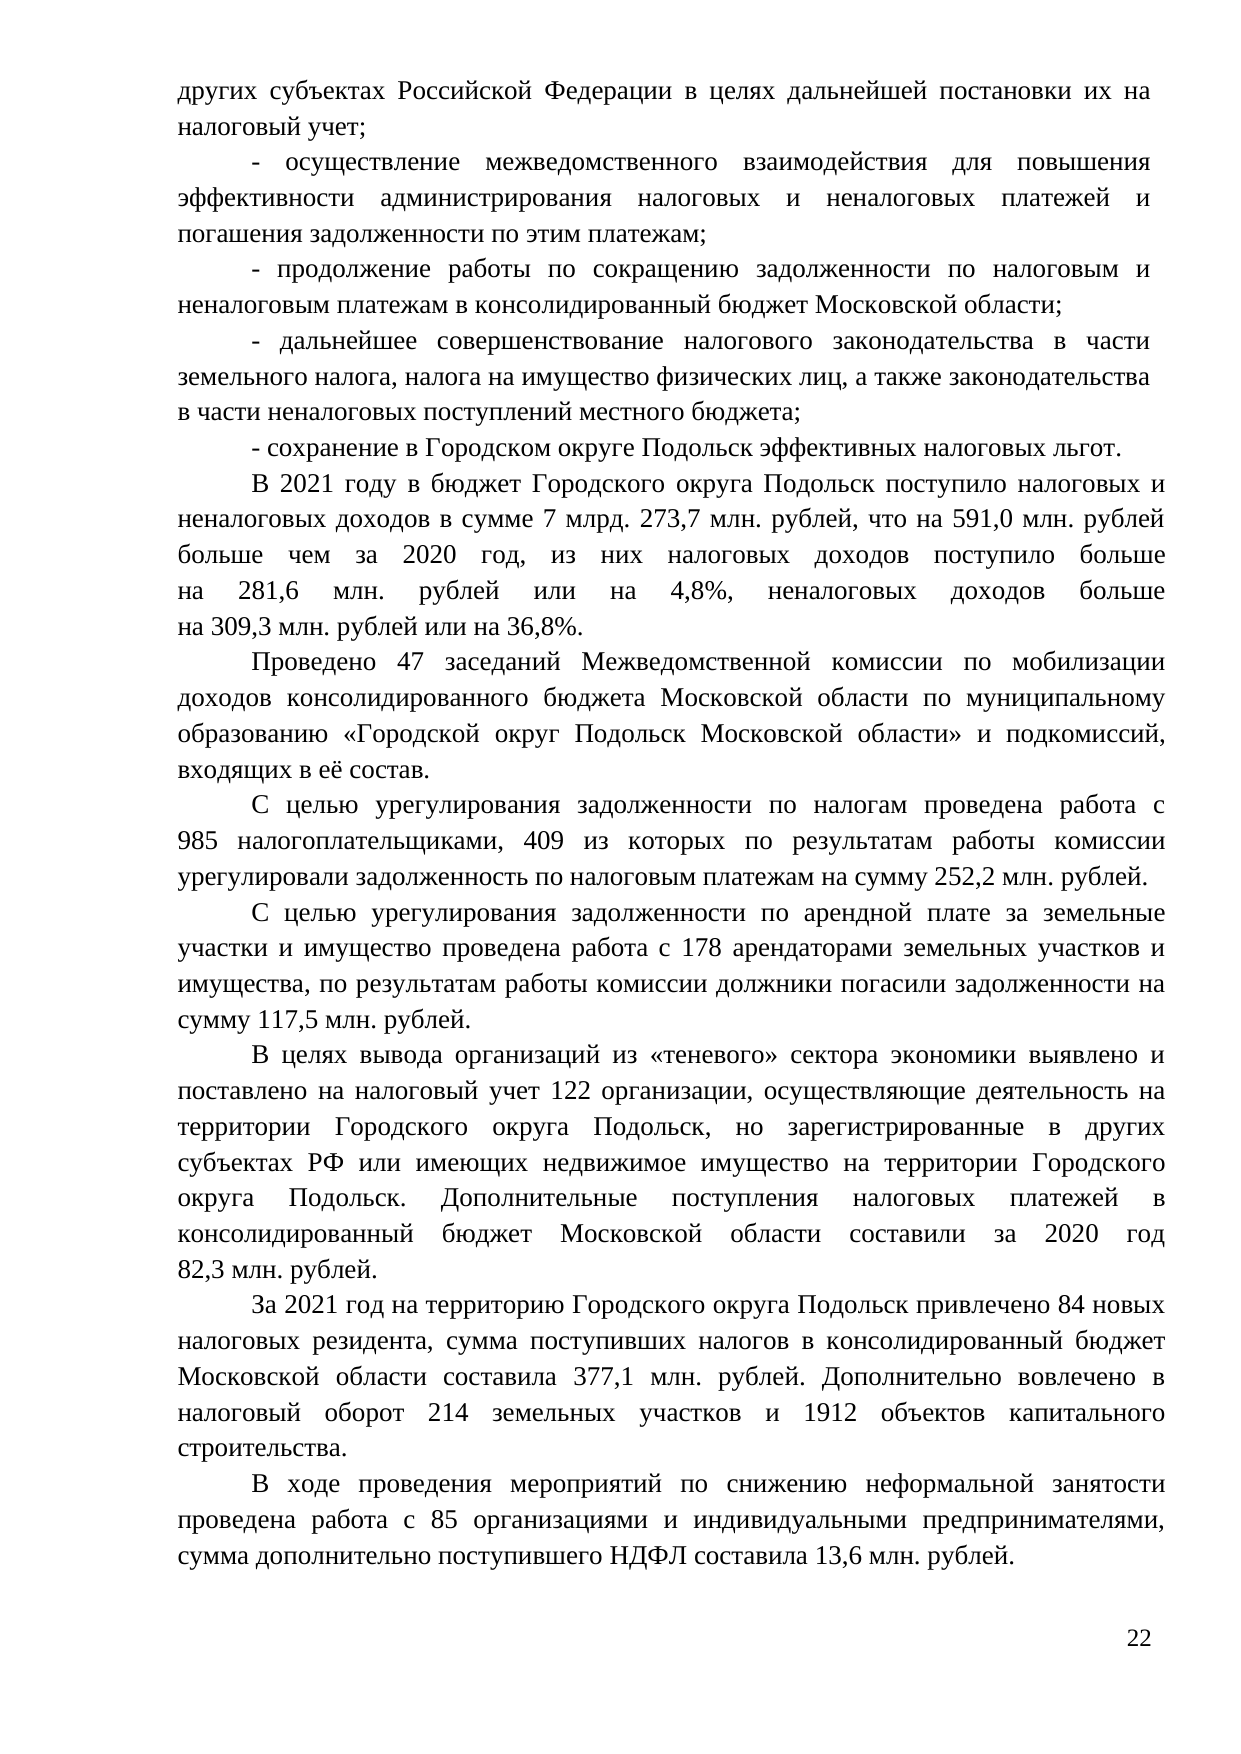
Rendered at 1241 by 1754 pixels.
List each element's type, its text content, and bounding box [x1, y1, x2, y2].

text - дальнейшее совершенствование налогового законодательства в части земельного налога, налога на имущество физических лиц, а также законодательства в части неналоговых поступлений местного бюджета; [177, 324, 1152, 427]
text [177, 74, 1152, 141]
text В 2021 году в бюджет Городского округа Подольск поступило налоговых и неналоговых доходов в сумме 7 млрд. 273,7 млн. рублей, что на 591,0 млн. рублей больше чем за 2020 год, из них налоговых доходов поступило больше на 281,6 млн. рублей или на 4,8%, неналоговых доходов больше на 309,3 млн. рублей или на 36,8%. [177, 467, 1166, 641]
text С целью урегулирования задолженности по арендной плате за земельные участки и имущество проведена работа с 178 арендаторами земельных участков и имущества, по результатам работы комиссии должники погасили задолженности на сумму 117,5 млн. рублей. [177, 896, 1166, 1034]
text - сохранение в Городском округе Подольск эффективных налоговых льгот. [177, 431, 1152, 462]
text Проведено 47 заседаний Межведомственной комиссии по мобилизации доходов консолидированного бюджета Московской области по муниципальному образованию «Городской округ Подольск Московской области» и подкомиссий, входящих в её состав. [177, 646, 1166, 784]
text В целях вывода организаций из «теневого» сектора экономики выявлено и поставлено на налоговый учет 122 организации, осуществляющие деятельность на территории Городского округа Подольск, но зарегистрированные в других субъектах РФ или имеющих недвижимое имущество на территории Городского округа Подольск. Дополнительные поступления налоговых платежей в консолидированный бюджет Московской области составили за 2020 год 82,3 млн. рублей. [177, 1038, 1166, 1284]
text С целью урегулирования задолженности по налогам проведена работа с 985 налогоплательщиками, 409 из которых по результатам работы комиссии урегулировали задолженность по налоговым платежам на сумму 252,2 млн. рублей. [177, 788, 1166, 891]
text - продолжение работы по сокращению задолженности по налоговым и неналоговым платежам в консолидированный бюджет Московской области; [177, 252, 1152, 319]
text В ходе проведения мероприятий по снижению неформальной занятости проведена работа с 85 организациями и индивидуальными предпринимателями, сумма дополнительно поступившего НДФЛ составила 13,6 млн. рублей. [177, 1467, 1166, 1570]
text - осуществление межведомственного взаимодействия для повышения эффективности администрирования налоговых и неналоговых платежей и погашения задолженности по этим платежам; [177, 145, 1152, 248]
text За 2021 год на территорию Городского округа Подольск привлечено 84 новых налоговых резидента, сумма поступивших налогов в консолидированный бюджет Московской области составила 377,1 млн. рублей. Дополнительно вовлечено в налоговый оборот 214 земельных участков и 1912 объектов капитального строительства. [177, 1289, 1166, 1463]
